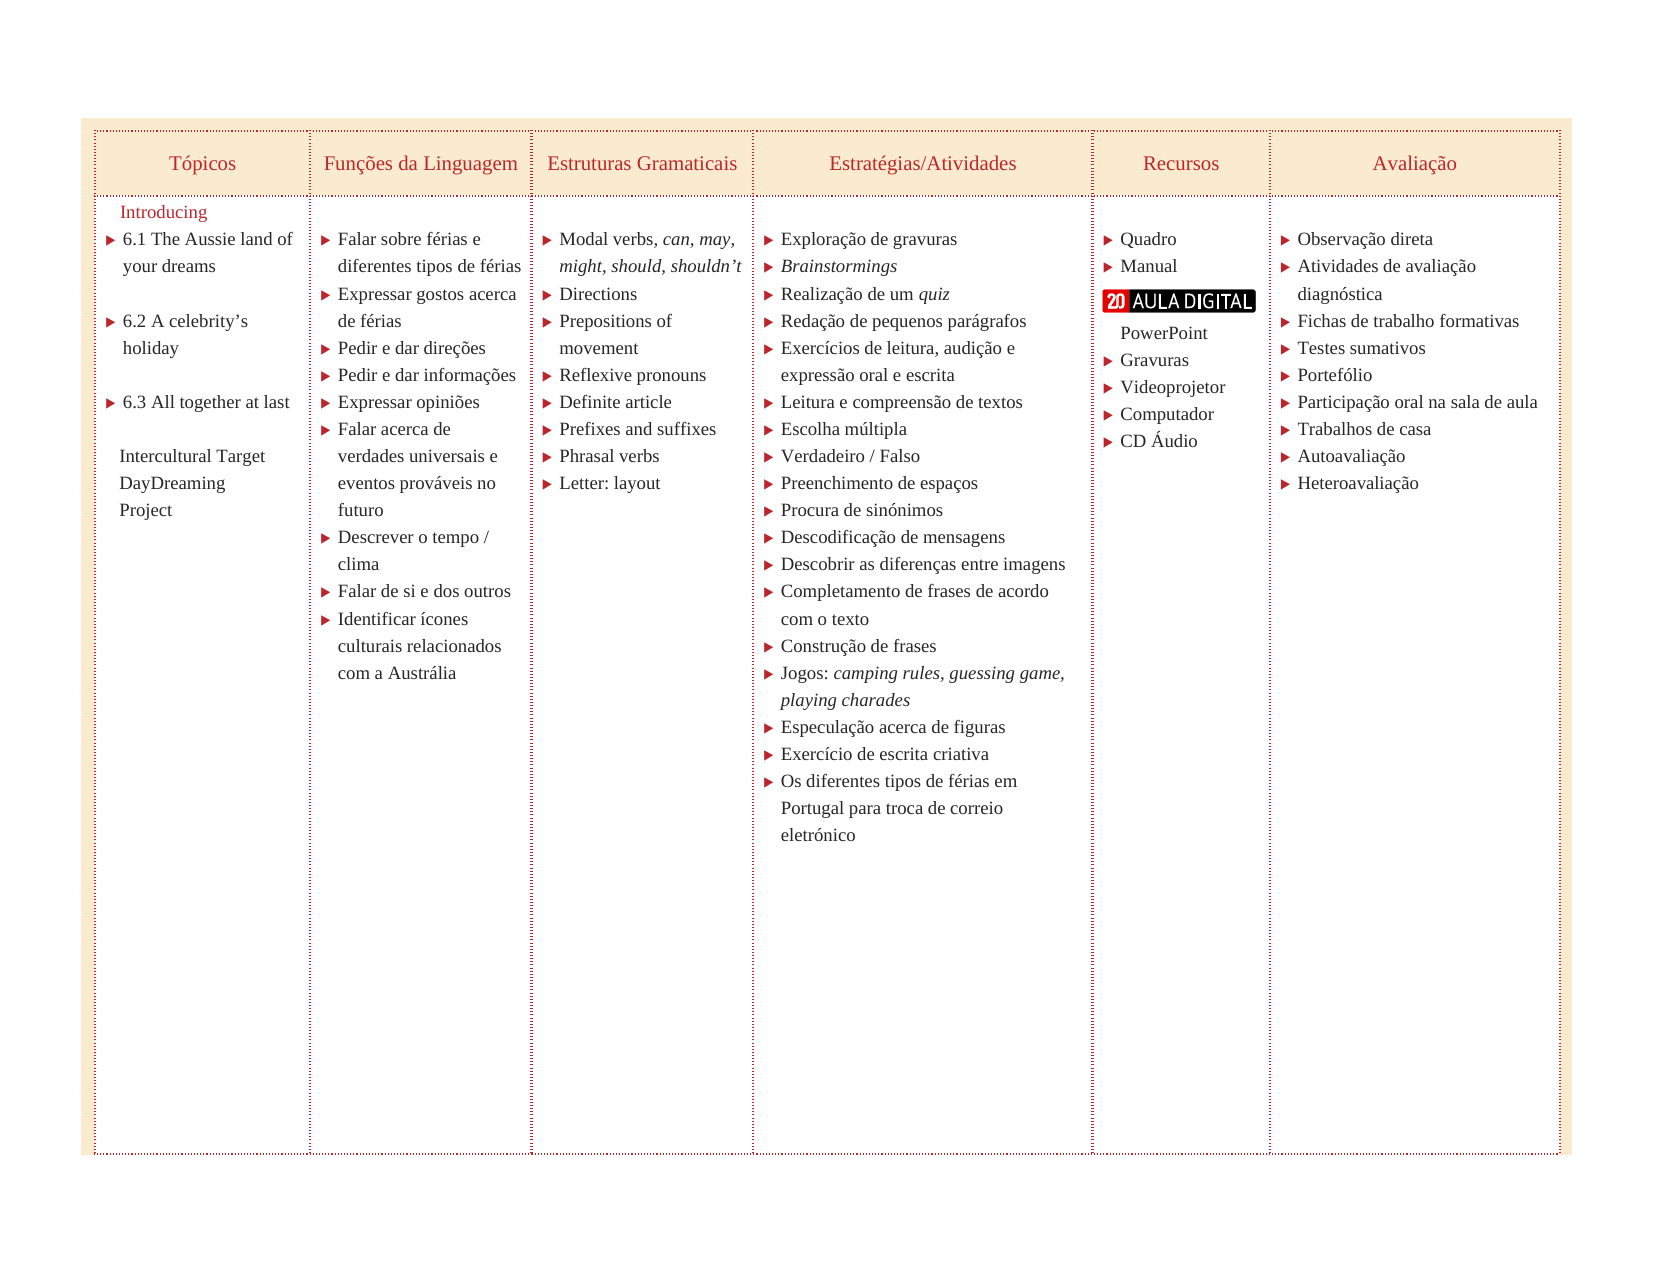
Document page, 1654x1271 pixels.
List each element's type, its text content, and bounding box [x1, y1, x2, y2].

table_cell Funções da Linguagem [310, 130, 531, 195]
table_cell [95, 195, 310, 1153]
table_cell Recursos [1093, 130, 1270, 195]
table_cell Estruturas Gramaticais [531, 130, 753, 195]
table_header [1561, 120, 1570, 130]
table_header [533, 120, 752, 130]
table_cell Avaliação [1270, 130, 1560, 195]
table_cell Estratégias/Atividades [753, 130, 1092, 195]
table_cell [1093, 195, 1270, 1153]
table_header [96, 120, 309, 130]
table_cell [531, 195, 753, 1153]
table_header [754, 120, 1091, 130]
table_header [1094, 120, 1269, 130]
table_header [83, 120, 94, 130]
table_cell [310, 195, 531, 1153]
table_header [1271, 120, 1559, 130]
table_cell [753, 195, 1092, 1153]
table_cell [1270, 195, 1560, 1153]
table_header [311, 120, 530, 130]
table_cell Tópicos [95, 130, 310, 195]
table_cell [1560, 132, 1570, 195]
table_cell [83, 132, 95, 195]
table_cell [83, 197, 95, 1153]
table_cell [1560, 197, 1570, 1153]
